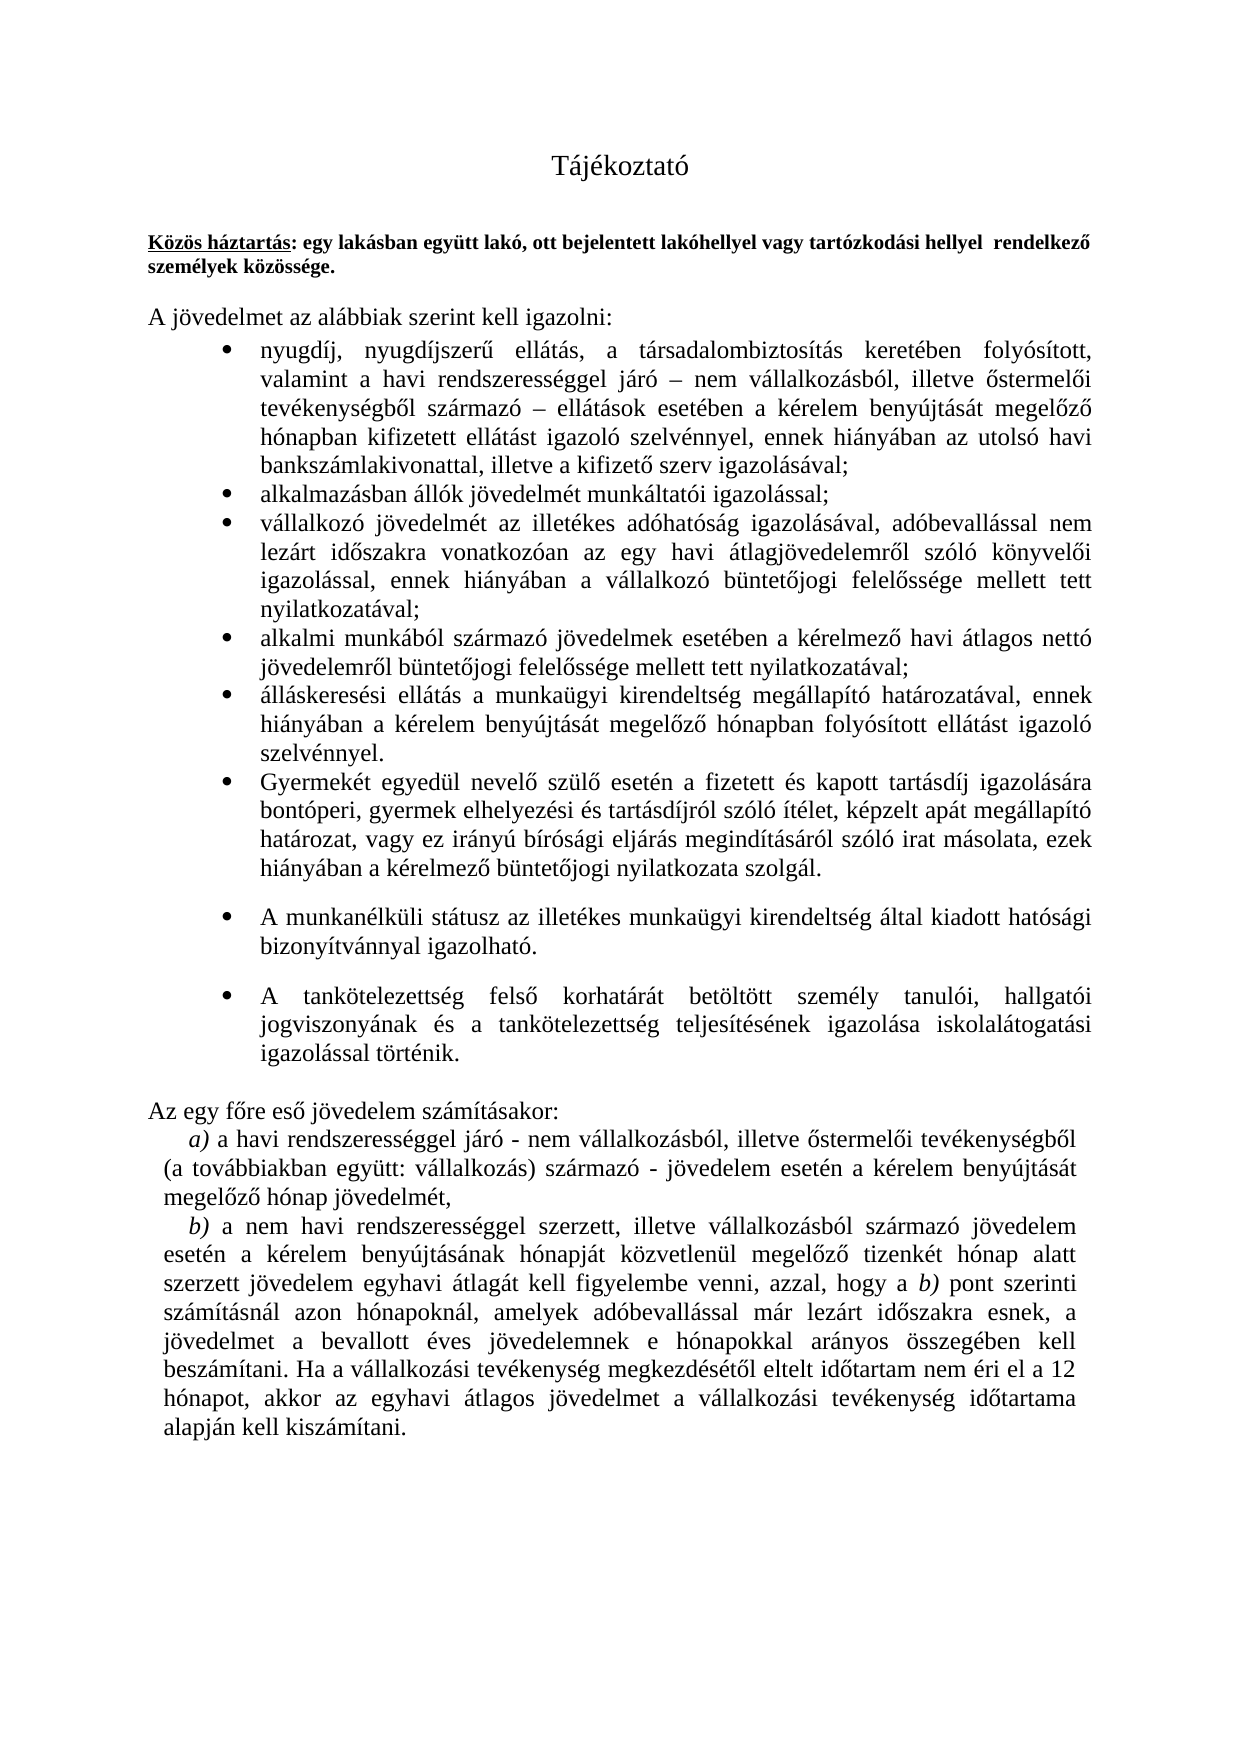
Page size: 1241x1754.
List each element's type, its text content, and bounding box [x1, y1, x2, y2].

list vállalkozó jövedelmét az illetékes adóhatóság igazolásával, adóbevallással nem lezárt időszakra vonatkozóan az egy havi átlagjövedelemről szóló könyvelői igazolással, ennek hiányában a vállalkozó büntetőjogi felelőssége mellett tett nyilatkozatával; [223, 508, 1093, 623]
text Tájékoztató [148, 148, 1093, 181]
text A jövedelmet az alábbiak szerint kell igazolni: [148, 302, 1093, 331]
list nyugdíj, nyugdíjszerű ellátás, a társadalombiztosítás keretében folyósított, valamint a havi rendszerességgel járó – nem vállalkozásból, illetve őstermelői tevékenységből származó – ellátások esetében a kérelem benyújtását megelőző hónapban kifizetett ellátást igazoló szelvénnyel, ennek hiányában az utolsó havi bankszámlakivonattal, illetve a kifizető szerv igazolásával; [223, 335, 1093, 479]
text a) a havi rendszerességgel járó - nem vállalkozásból, illetve őstermelői tevékenységből (a továbbiakban együtt: vállalkozás) származó - jövedelem esetén a kérelem benyújtását megelőző hónap jövedelmét, [163, 1124, 1077, 1211]
list A munkanélküli státusz az illetékes munkaügyi kirendeltség által kiadott hatósági bizonyítvánnyal igazolható. [223, 902, 1093, 960]
list álláskeresési ellátás a munkaügyi kirendeltség megállapító határozatával, ennek hiányában a kérelem benyújtását megelőző hónapban folyósított ellátást igazoló szelvénnyel. [223, 680, 1093, 767]
list Gyermekét egyedül nevelő szülő esetén a fizetett és kapott tartásdíj igazolására bontóperi, gyermek elhelyezési és tartásdíjról szóló ítélet, képzelt apát megállapító határozat, vagy ez irányú bírósági eljárás megindításáról szóló irat másolata, ezek hiányában a kérelmező büntetőjogi nyilatkozata szolgál. [223, 767, 1093, 882]
list alkalmazásban állók jövedelmét munkáltatói igazolással; [223, 479, 1093, 508]
list alkalmi munkából származó jövedelmek esetében a kérelmező havi átlagos nettó jövedelemről büntetőjogi felelőssége mellett tett nyilatkozatával; [223, 623, 1093, 680]
list A tankötelezettség felső korhatárát betöltött személy tanulói, hallgatói jogviszonyának és a tankötelezettség teljesítésének igazolása iskolalátogatási igazolással történik. [223, 981, 1093, 1067]
subtitle Közös háztartás: egy lakásban együtt lakó, ott bejelentett lakóhellyel vagy tartózkodási hellyel rendelkező személyek közössége. [148, 230, 1093, 278]
text Az egy főre eső jövedelem számításakor: [148, 1096, 1077, 1124]
text b) a nem havi rendszerességgel szerzett, illetve vállalkozásból származó jövedelem esetén a kérelem benyújtásának hónapját közvetlenül megelőző tizenkét hónap alatt szerzett jövedelem egyhavi átlagát kell figyelembe venni, azzal, hogy a b) pont szerinti számításnál azon hónapoknál, amelyek adóbevallással már lezárt időszakra esnek, a jövedelmet a bevallott éves jövedelemnek e hónapokkal arányos összegében kell beszámítani. Ha a vállalkozási tevékenység megkezdésétől eltelt időtartam nem éri el a 12 hónapot, akkor az egyhavi átlagos jövedelmet a vállalkozási tevékenység időtartama alapján kell kiszámítani. [163, 1211, 1077, 1441]
